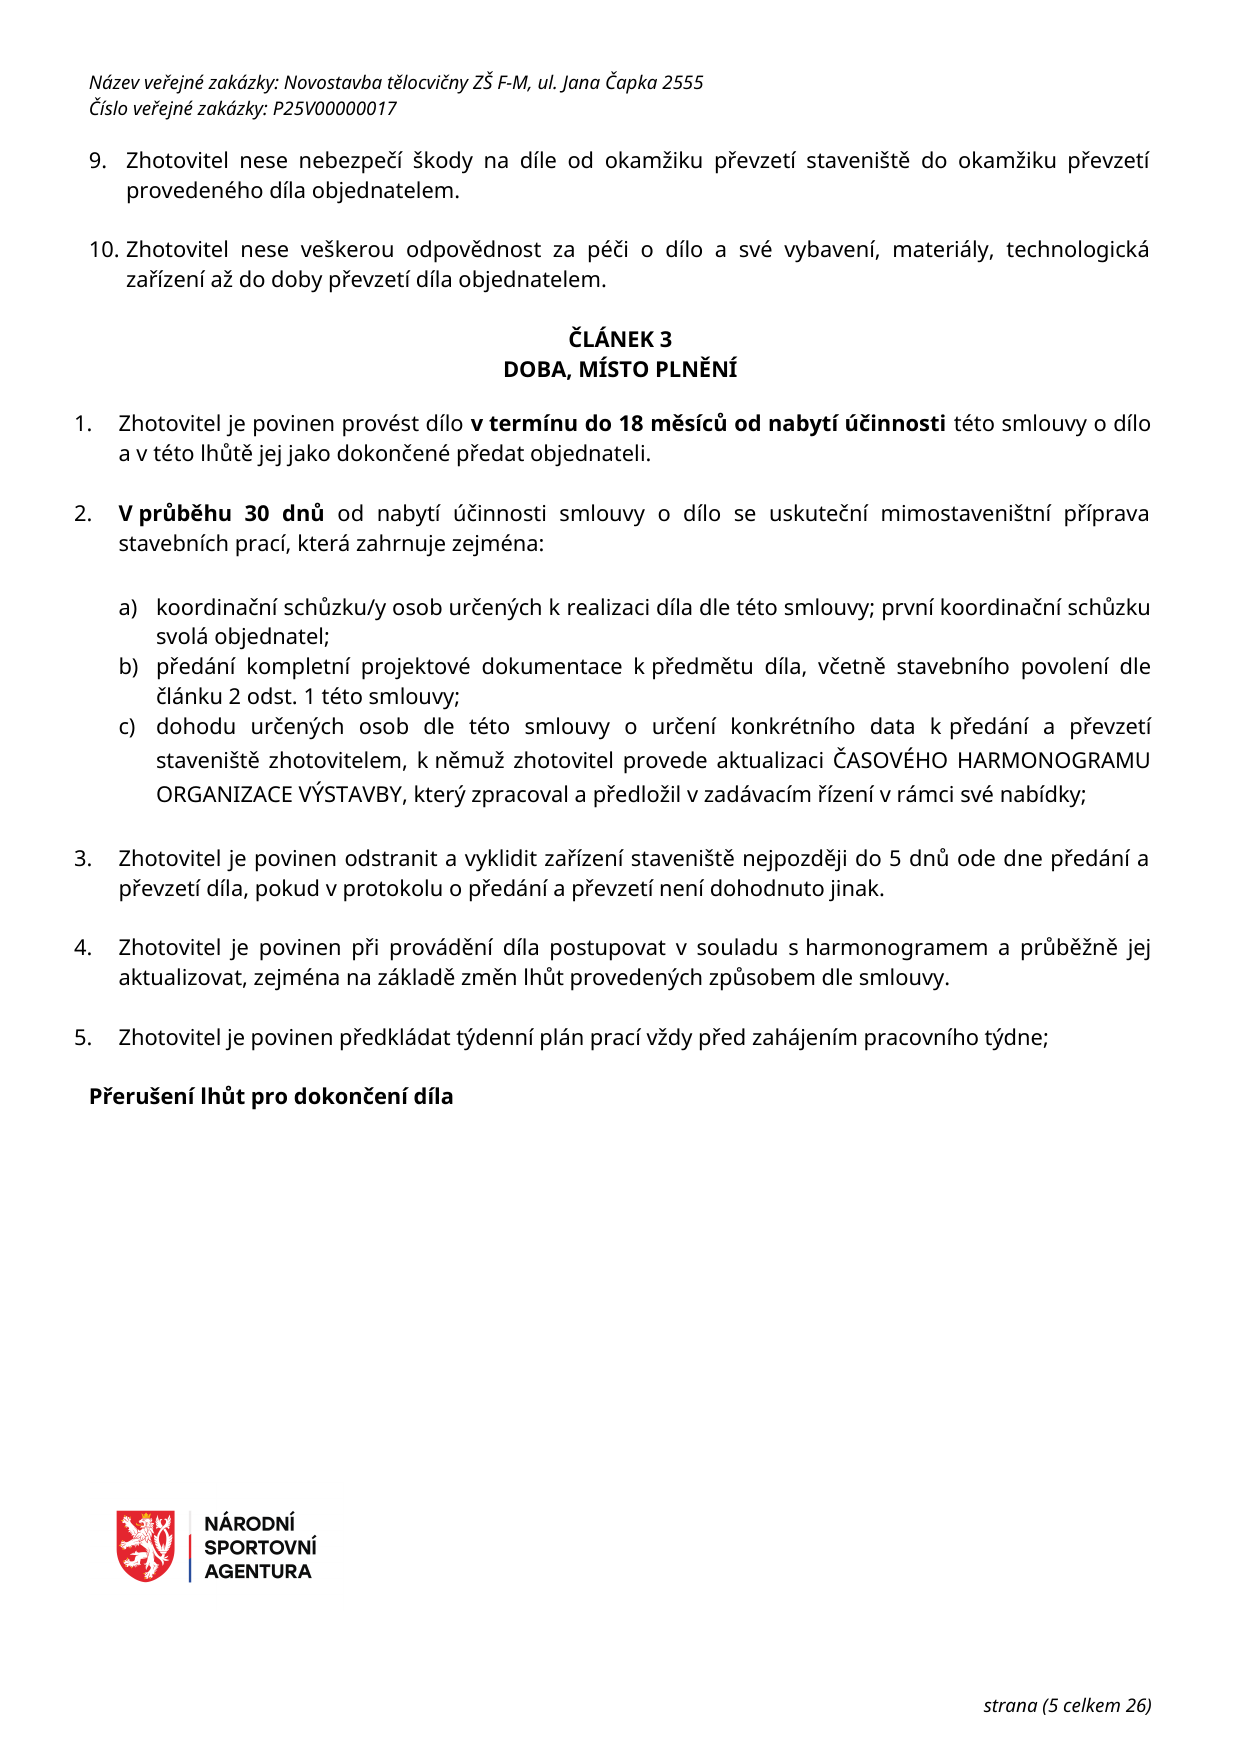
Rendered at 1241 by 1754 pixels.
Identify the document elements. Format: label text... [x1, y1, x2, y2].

list V průběhu 30 dnů od nabytí účinnosti smlouvy o dílo se uskuteční mimostaveništní příprava stavebních prací, která zahrnuje zejména: [74, 498, 1152, 557]
picture [88, 1482, 344, 1611]
list dohodu určených osob dle této smlouvy o určení konkrétního data k předání a převzetí staveniště zhotovitelem, k němuž zhotovitel provede aktualizaci ČASOVÉHO HARMONOGRAMU ORGANIZACE VÝSTAVBY, který zpracoval a předložil v zadávacím řízení v rámci své nabídky; [118, 711, 1152, 809]
list Zhotovitel je povinen předkládat týdenní plán prací vždy před zahájením pracovního týdne; [74, 1022, 1152, 1052]
list předání kompletní projektové dokumentace k předmětu díla, včetně stavebního povolení dle článku 2 odst. 1 této smlouvy; [118, 651, 1152, 711]
list Zhotovitel nese nebezpečí škody na díle od okamžiku převzetí staveniště do okamžiku převzetí provedeného díla objednatelem. [89, 145, 1152, 205]
list Zhotovitel nese veškerou odpovědnost za péči o dílo a své vybavení, materiály, technologická zařízení až do doby převzetí díla objednatelem. [89, 234, 1152, 294]
list koordinační schůzku/y osob určených k realizaci díla dle této smlouvy; první koordinační schůzku svolá objednatel; [118, 592, 1152, 651]
list Zhotovitel je povinen provést dílo v termínu do 18 měsíců od nabytí účinnosti této smlouvy o dílo a v této lhůtě jej jako dokončené předat objednateli. [74, 408, 1152, 468]
list Zhotovitel je povinen při provádění díla postupovat v souladu s harmonogramem a průběžně jej aktualizovat, zejména na základě změn lhůt provedených způsobem dle smlouvy. [74, 932, 1152, 992]
list Zhotovitel je povinen odstranit a vyklidit zařízení staveniště nejpozději do 5 dnů ode dne předání a převzetí díla, pokud v protokolu o předání a převzetí není dohodnuto jinak. [74, 843, 1152, 903]
text Doba, místo plnění [89, 354, 1152, 383]
text ČLÁNEK 3 [89, 324, 1152, 354]
text Přerušení lhůt pro dokončení díla [89, 1081, 1152, 1111]
